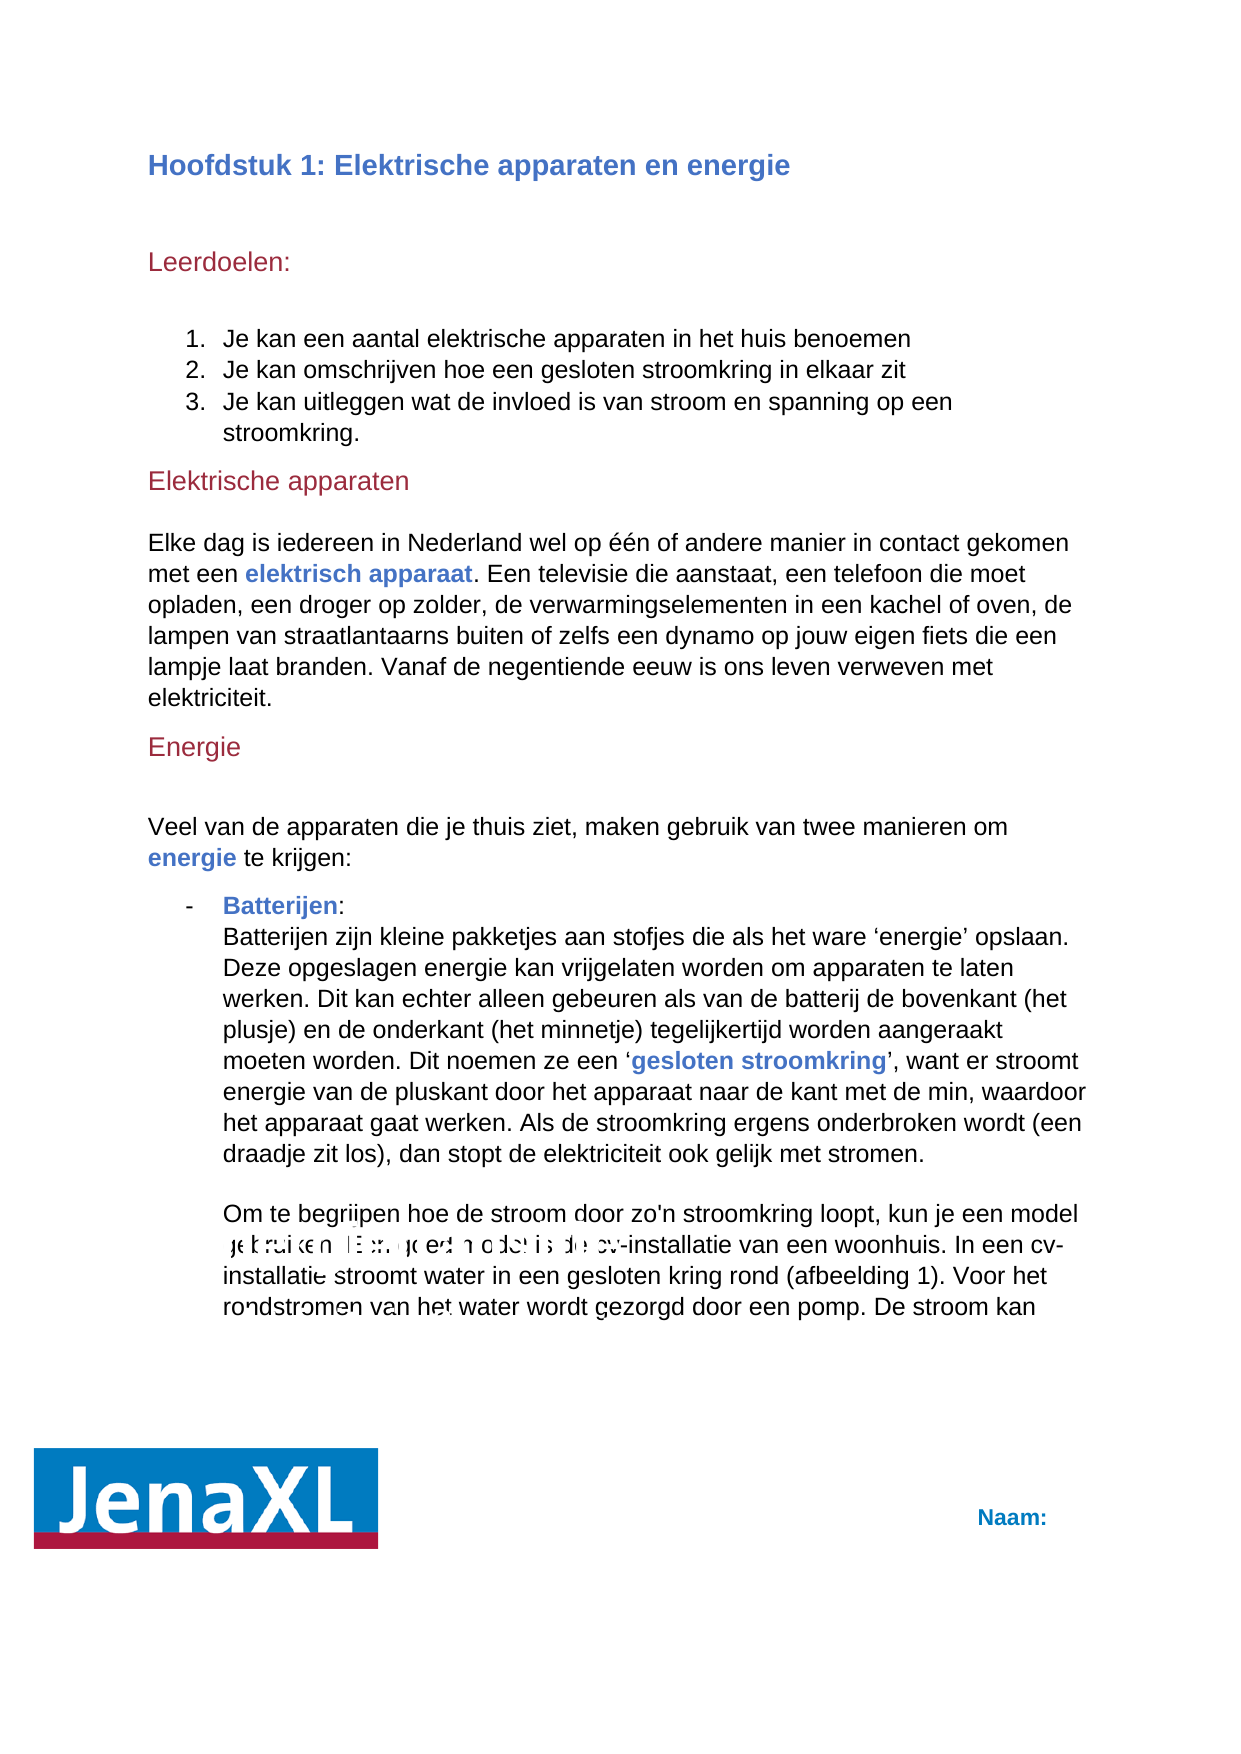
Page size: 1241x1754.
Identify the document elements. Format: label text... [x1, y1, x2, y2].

text Elke dag is iedereen in Nederland wel op één of andere manier in contact gekomen met een elektrisch apparaat. Een televisie die aanstaat, een telefoon die moet opladen, een droger op zolder, de verwarmingselementen in een kachel of oven, de lampen van straatlantaarns buiten of zelfs een dynamo op jouw eigen fiets die een lampje laat branden. Vanaf de negentiende eeuw is ons leven verweven met elektriciteit. [148, 499, 1093, 712]
picture [33, 1448, 379, 1549]
list Je kan omschrijven hoe een gesloten stroomkring in elkaar zit [185, 355, 1093, 384]
text Veel van de apparaten die je thuis ziet, maken gebruik van twee manieren om energie te krijgen: [148, 812, 1093, 872]
subtitle Elektrische apparaten [148, 465, 1093, 496]
subtitle Energie [148, 731, 1093, 762]
text Hoofdstuk 1: Elektrische apparaten en energie [148, 148, 1093, 181]
list Je kan uitleggen wat de invloed is van stroom en spanning op een stroomkring. [185, 386, 1093, 446]
list Je kan een aantal elektrische apparaten in het huis benoemen [185, 324, 1093, 353]
subtitle Leerdoelen: [148, 246, 1093, 277]
